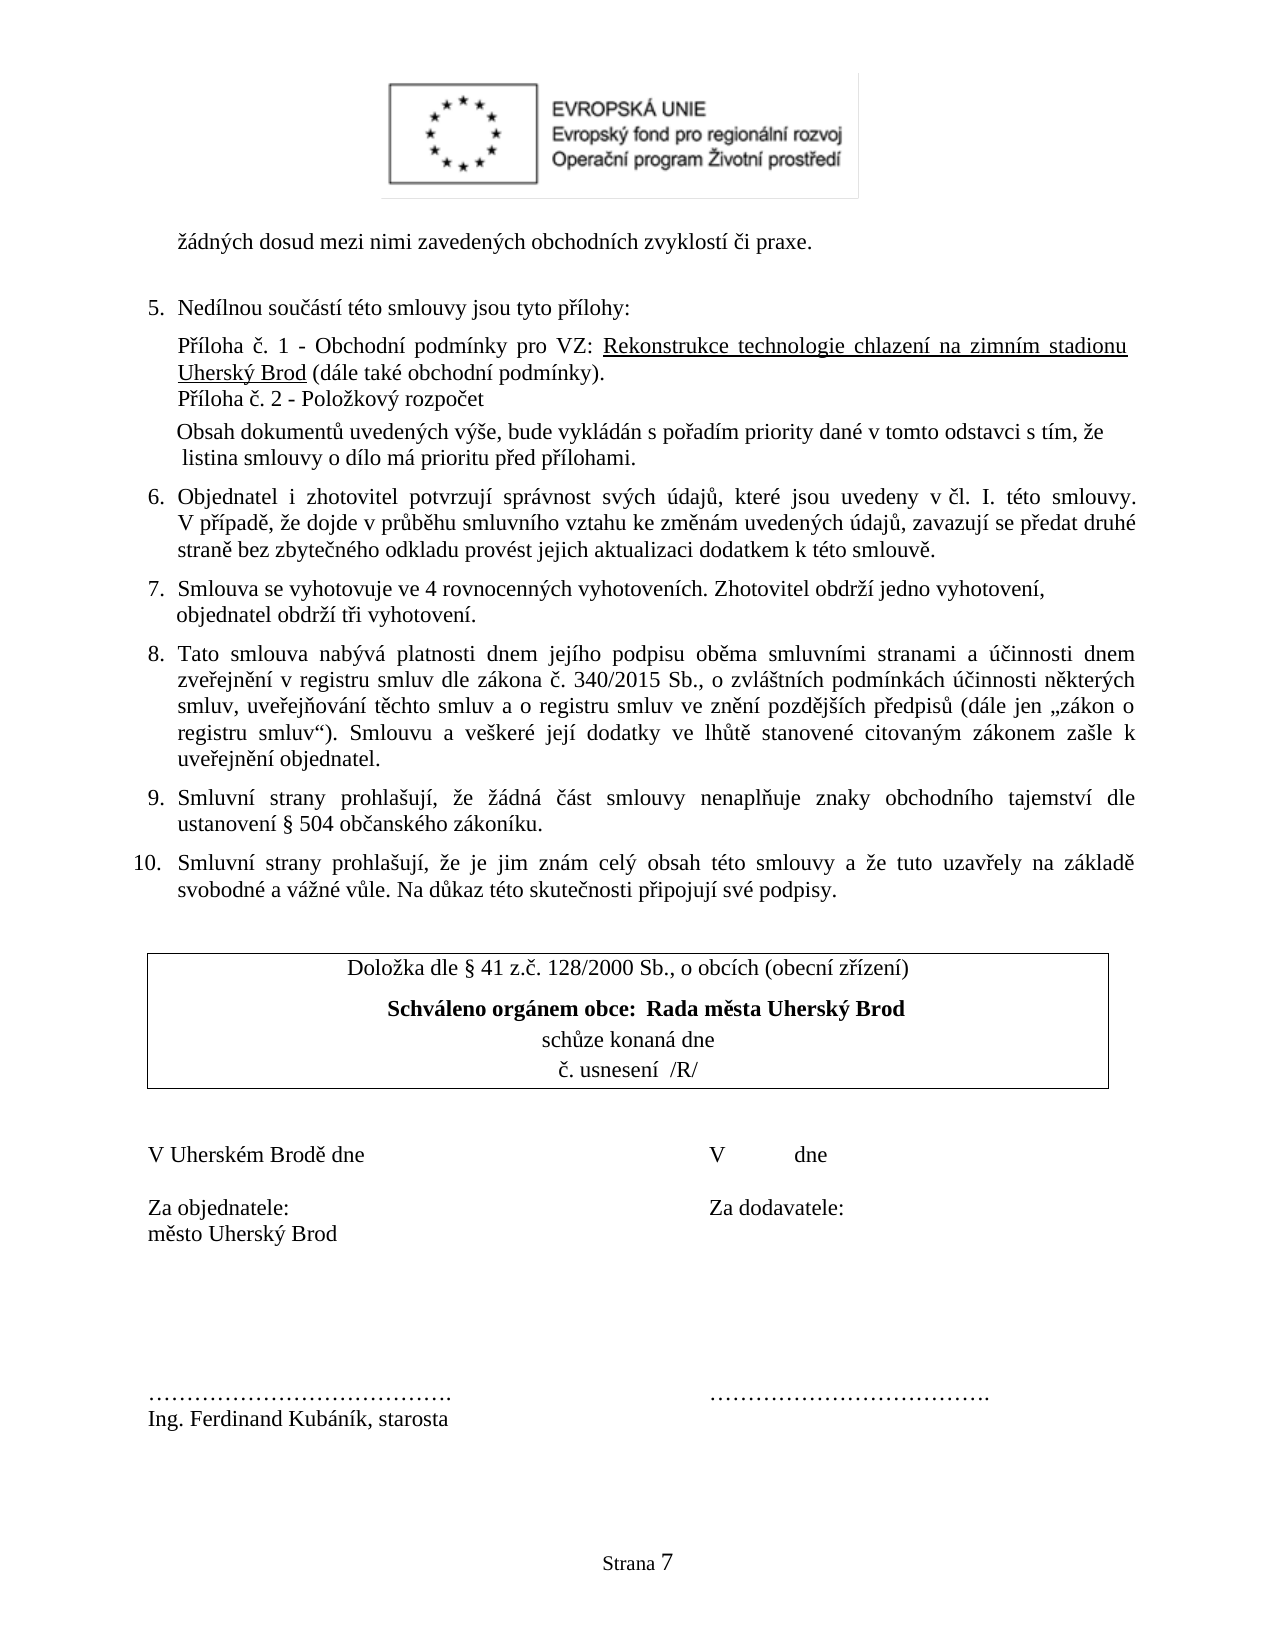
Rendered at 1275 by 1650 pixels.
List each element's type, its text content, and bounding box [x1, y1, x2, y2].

text listina smlouvy o dílo má prioritu před přílohami. [148, 444, 1127, 471]
picture [381, 73, 860, 200]
list Smluvní strany prohlašují, že je jim znám celý obsah této smlouvy a že tuto uzavřely na základě svobodné a vážné vůle. Na důkaz této skutečnosti připojují své podpisy. [133, 849, 1137, 902]
text objednatel obdrží tři vyhotovení. [148, 601, 1137, 627]
text Obsah dokumentů uvedených výše, bude vykládán s pořadím priority dané v tomto odstavci s tím, že [148, 418, 1127, 444]
text město Uherský Brod [148, 1220, 1137, 1247]
text Příloha č. 1 - Obchodní podmínky pro VZ: Rekonstrukce technologie chlazení na zimním stadionu Uherský Brod (dále také obchodní podmínky). [177, 332, 1127, 385]
list Nedílnou součástí této smlouvy jsou tyto přílohy: [148, 294, 1127, 320]
table_cell Schváleno orgánem obce: Rada města Uherský Brod [148, 996, 1108, 1026]
list Tato smlouva nabývá platnosti dnem jejího podpisu oběma smluvními stranami a účinnosti dnem zveřejnění v registru smluv dle zákona č. 340/2015 Sb., o zvláštních podmínkách účinnosti některých smluv, uveřejňování těchto smluv a o registru smluv ve znění pozdějších předpisů (dále jen „zákon o registru smluv“). Smlouvu a veškeré její dodatky ve lhůtě stanovené citovaným zákonem zašle k uveřejnění objednatel. [148, 640, 1137, 772]
text Příloha č. 2 - Položkový rozpočet [177, 385, 1137, 412]
table_header Doložka dle § 41 z.č. 128/2000 Sb., o obcích (obecní zřízení) [148, 954, 1108, 996]
text Ing. Ferdinand Kubáník, starosta [148, 1405, 1137, 1431]
table_cell schůze konaná dne č. usnesení /R/ [148, 1026, 1108, 1088]
text …………………………………. ………………………………. [148, 1378, 1137, 1405]
list Objednatel i zhotovitel potvrzují správnost svých údajů, které jsou uvedeny v čl. I. této smlouvy. V případě, že dojde v průběhu smluvního vztahu ke změnám uvedených údajů, zavazují se předat druhé straně bez zbytečného odkladu provést jejich aktualizaci dodatkem k této smlouvě. [148, 483, 1137, 562]
list Smluvní strany prohlašují, že žádná část smlouvy nenaplňuje znaky obchodního tajemství dle ustanovení § 504 občanského zákoníku. [148, 784, 1137, 837]
text Za objednatele: Za dodavatele: [148, 1194, 1137, 1220]
list Smlouva se vyhotovuje ve 4 rovnocenných vyhotoveních. Zhotovitel obdrží jedno vyhotovení, [148, 574, 1137, 601]
text V Uherském Brodě dne V dne [148, 1141, 1137, 1168]
